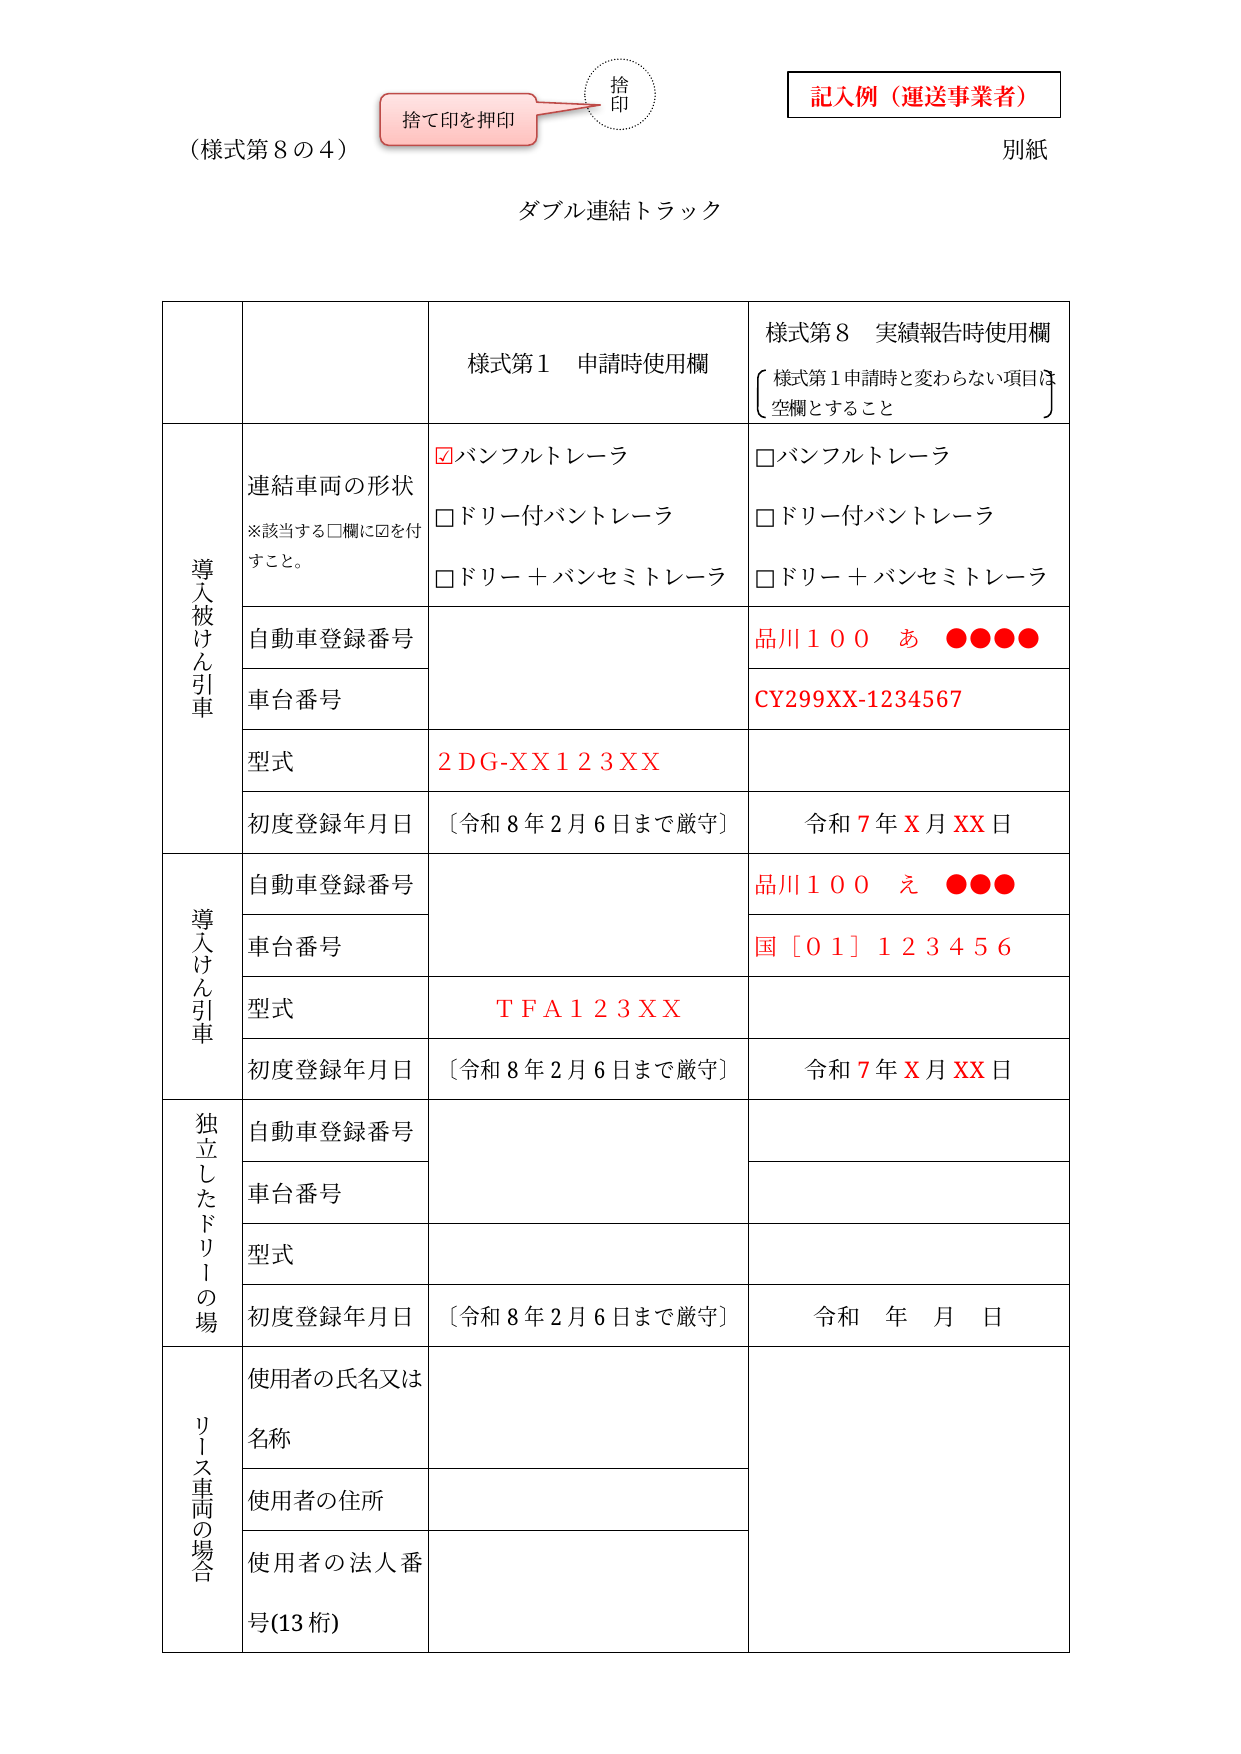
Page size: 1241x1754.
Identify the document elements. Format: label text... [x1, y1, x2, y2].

table_cell [429, 1469, 748, 1530]
table_cell [429, 1224, 748, 1284]
table_cell [749, 977, 1069, 1037]
table_cell 車台番号 [243, 915, 428, 976]
table_cell [429, 1531, 748, 1652]
table_cell 型式 [243, 1224, 428, 1284]
table_cell 令和7年X月XX日 [749, 1039, 1069, 1099]
table_cell 型式 [243, 730, 428, 791]
table_cell [429, 1347, 748, 1468]
table_header [243, 302, 428, 423]
table_cell 使用者の氏名又は名称 [243, 1347, 428, 1468]
text （様式第８の４） 別紙 [177, 119, 1063, 179]
table_cell [749, 1347, 1069, 1652]
table_cell CY299XX-1234567 [749, 669, 1069, 729]
table_cell 車台番号 [243, 1162, 428, 1222]
table_cell 車台番号 [243, 669, 428, 729]
table_cell 〔令和8年2月6日まで厳守〕 [429, 1039, 748, 1099]
table_cell 〔令和8年2月6日まで厳守〕 [429, 792, 748, 852]
table_cell [749, 1162, 1069, 1222]
table_cell 国［０１］１２３４５６ [749, 915, 1069, 976]
table_cell 連結車両の形状 ※該当する□欄に☑を付すこと。 [243, 424, 428, 606]
table_cell 令和 年 月 日 [749, 1285, 1069, 1346]
table_cell 独立したドリーの場合 [163, 1100, 242, 1346]
table_cell ＴＦＡ１２３ＸＸ [429, 977, 748, 1037]
table_cell 品川１００ あ ●●●● [749, 607, 1069, 667]
table_header 様式第８ 実績報告時使用欄 様式第１申請時と変わらない項目は 空欄とすること [749, 302, 1069, 423]
table_cell ２ＤＧ-ＸＸ１２３ＸＸ [429, 730, 748, 791]
table_cell [429, 854, 748, 976]
table_cell [429, 1100, 748, 1222]
table_cell 導入被けん引車 [163, 424, 242, 852]
table_cell 導入けん引車 [163, 854, 242, 1099]
table_cell 自動車登録番号 [243, 607, 428, 667]
table_cell 型式 [243, 977, 428, 1037]
table_cell 自動車登録番号 [243, 1100, 428, 1161]
table_cell 初度登録年月日 [243, 792, 428, 852]
table_cell 初度登録年月日 [243, 1285, 428, 1346]
table_cell [749, 730, 1069, 791]
table_cell 使用者の法人番号(13桁) [243, 1531, 428, 1652]
table_cell [429, 607, 748, 729]
table_cell 品川１００ え ●●● [749, 854, 1069, 914]
table_cell □バンフルトレーラ □ドリー付バントレーラ □ドリー ＋ バンセミトレーラ [749, 424, 1069, 606]
text ダブル連結トラック [177, 179, 1063, 240]
table_cell ☑バンフルトレーラ □ドリー付バントレーラ □ドリー ＋ バンセミトレーラ [429, 424, 748, 606]
table_cell [749, 1224, 1069, 1284]
table_cell [749, 1100, 1069, 1161]
table_header [163, 302, 242, 423]
table_header 様式第１ 申請時使用欄 [429, 302, 748, 423]
table_cell リース車両の場合 [163, 1347, 242, 1652]
table_cell 使用者の住所 [243, 1469, 428, 1530]
table_cell 〔令和8年2月6日まで厳守〕 [429, 1285, 748, 1346]
table_cell 自動車登録番号 [243, 854, 428, 914]
table_cell 令和7年X月XX日 [749, 792, 1069, 852]
table_cell 初度登録年月日 [243, 1039, 428, 1099]
